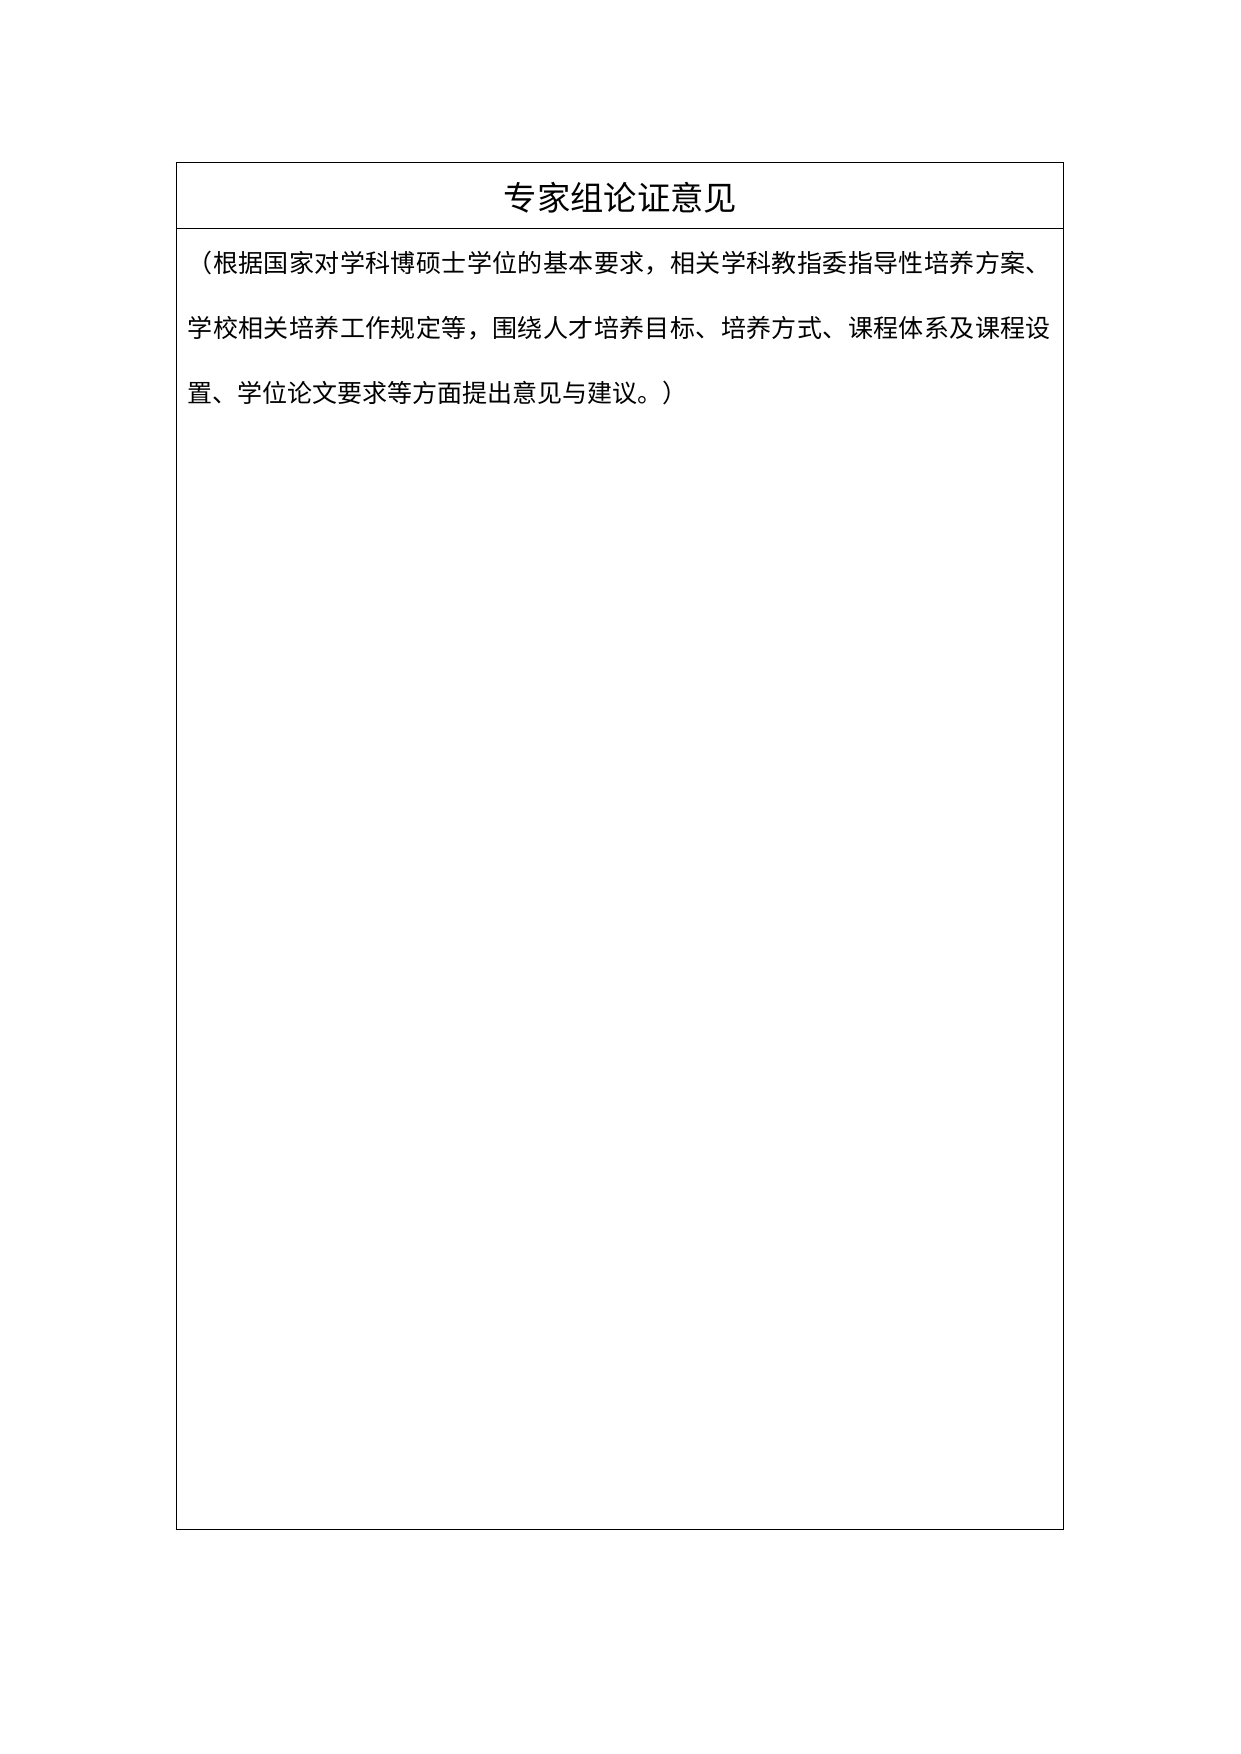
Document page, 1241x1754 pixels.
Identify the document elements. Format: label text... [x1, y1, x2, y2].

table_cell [177, 229, 1063, 1529]
table_cell 专家组论证意见 [177, 163, 1063, 228]
